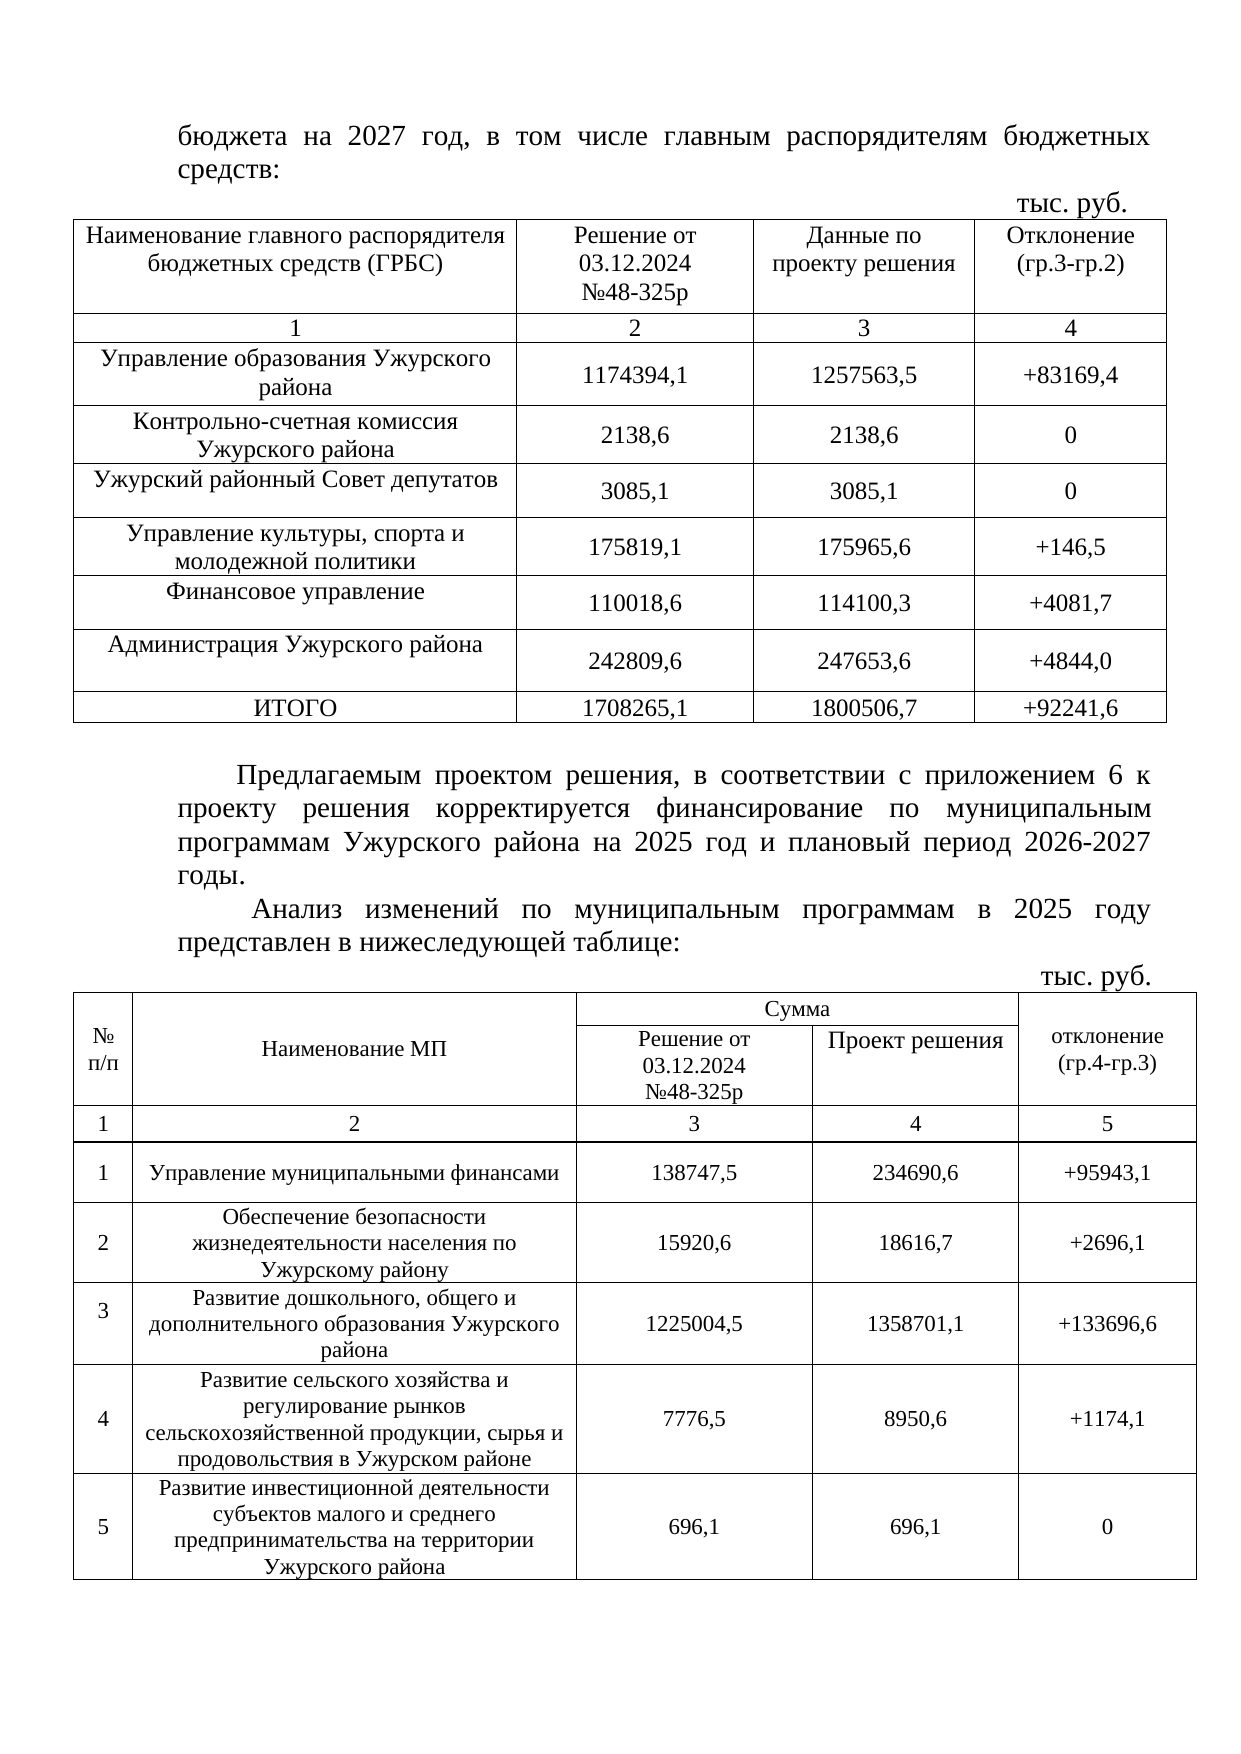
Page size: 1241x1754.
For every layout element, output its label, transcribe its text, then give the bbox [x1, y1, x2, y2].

table_cell 5 [74, 1474, 132, 1579]
table_cell 110018,6 [517, 576, 753, 628]
table_cell 15920,6 [577, 1203, 812, 1282]
table_cell Развитие дошкольного, общего и дополнительного образования Ужурского района [133, 1283, 576, 1363]
table_cell +4844,0 [975, 630, 1166, 691]
table_cell ИТОГО [74, 692, 516, 722]
table_header Наименование МП [133, 993, 576, 1104]
text Анализ изменений по муниципальным программам в 2025 году представлен в нижеследующей таблице: [177, 891, 1152, 958]
table_cell 2138,6 [517, 406, 753, 463]
table_cell 1225004,5 [577, 1283, 812, 1363]
table_cell 3 [74, 1283, 132, 1363]
table_header Отклонение (гр.3-гр.2) [975, 220, 1166, 312]
table_cell 3085,1 [754, 464, 974, 517]
table_cell +2696,1 [1019, 1203, 1196, 1282]
text тыс. руб. [177, 958, 1152, 992]
table_cell 4 [74, 1365, 132, 1473]
table_cell 1 [74, 314, 516, 342]
table_cell 2 [74, 1203, 132, 1282]
table_cell 138747,5 [577, 1143, 812, 1202]
table_header № п/п [74, 993, 132, 1104]
table_cell 2 [133, 1106, 576, 1141]
table_cell Управление муниципальными финансами [133, 1143, 576, 1202]
table_cell 247653,6 [754, 630, 974, 691]
table_cell Ужурский районный Совет депутатов [74, 464, 516, 517]
table_cell Администрация Ужурского района [74, 630, 516, 691]
table_cell +4081,7 [975, 576, 1166, 628]
table_cell +146,5 [975, 518, 1166, 575]
text тыс. руб. [177, 185, 1152, 219]
table_cell 242809,6 [517, 630, 753, 691]
table_cell 114100,3 [754, 576, 974, 628]
table_cell 0 [975, 464, 1166, 517]
table_cell Финансовое управление [74, 576, 516, 628]
table_cell Обеспечение безопасности жизнедеятельности населения по Ужурскому району [133, 1203, 576, 1282]
table_cell +95943,1 [1019, 1143, 1196, 1202]
table_cell 696,1 [813, 1474, 1018, 1579]
table_cell +133696,6 [1019, 1283, 1196, 1363]
table_cell +92241,6 [975, 692, 1166, 722]
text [177, 118, 1152, 185]
table_cell Развитие инвестиционной деятельности субъектов малого и среднего предпринимательства на территории Ужурского района [133, 1474, 576, 1579]
table_cell 0 [1019, 1474, 1196, 1579]
table_header отклонение (гр.4-гр.3) [1019, 993, 1196, 1104]
table_cell Управление культуры, спорта и молодежной политики [74, 518, 516, 575]
table_cell Решение от 03.12.2024 №48-325р [577, 1026, 812, 1104]
table_cell 3 [577, 1106, 812, 1141]
table_cell 3 [754, 314, 974, 342]
table_header Данные по проекту решения [754, 220, 974, 312]
table_cell 18616,7 [813, 1203, 1018, 1282]
table_cell 3085,1 [517, 464, 753, 517]
table_cell 696,1 [577, 1474, 812, 1579]
table_cell Развитие сельского хозяйства и регулирование рынков сельскохозяйственной продукции, сырья и продовольствия в Ужурском районе [133, 1365, 576, 1473]
table_cell 7776,5 [577, 1365, 812, 1473]
table_header Сумма [577, 993, 1018, 1024]
table_cell 5 [1019, 1106, 1196, 1141]
table_cell +1174,1 [1019, 1365, 1196, 1473]
table_header Наименование главного распорядителя бюджетных средств (ГРБС) [74, 220, 516, 312]
table_cell 1708265,1 [517, 692, 753, 722]
table_cell 1 [74, 1143, 132, 1202]
table_cell 175819,1 [517, 518, 753, 575]
table_cell 4 [975, 314, 1166, 342]
table_cell Контрольно-счетная комиссия Ужурского района [74, 406, 516, 463]
table_header Решение от 03.12.2024 №48-325р [517, 220, 753, 312]
table_cell 1174394,1 [517, 343, 753, 405]
text Предлагаемым проектом решения, в соответствии с приложением 6 к проекту решения корректируется финансирование по муниципальным программам Ужурского района на 2025 год и плановый период 2026-2027 годы. [177, 757, 1152, 891]
table_cell 0 [975, 406, 1166, 463]
table_cell 4 [813, 1106, 1018, 1141]
table_cell 8950,6 [813, 1365, 1018, 1473]
table_cell 1358701,1 [813, 1283, 1018, 1363]
table_cell 1800506,7 [754, 692, 974, 722]
table_cell Управление образования Ужурского района [74, 343, 516, 405]
table_cell 234690,6 [813, 1143, 1018, 1202]
table_cell 1257563,5 [754, 343, 974, 405]
table_cell 175965,6 [754, 518, 974, 575]
table_cell 2 [517, 314, 753, 342]
table_cell 1 [74, 1106, 132, 1141]
table_cell +83169,4 [975, 343, 1166, 405]
table_cell Проект решения [813, 1026, 1018, 1104]
table_cell 2138,6 [754, 406, 974, 463]
